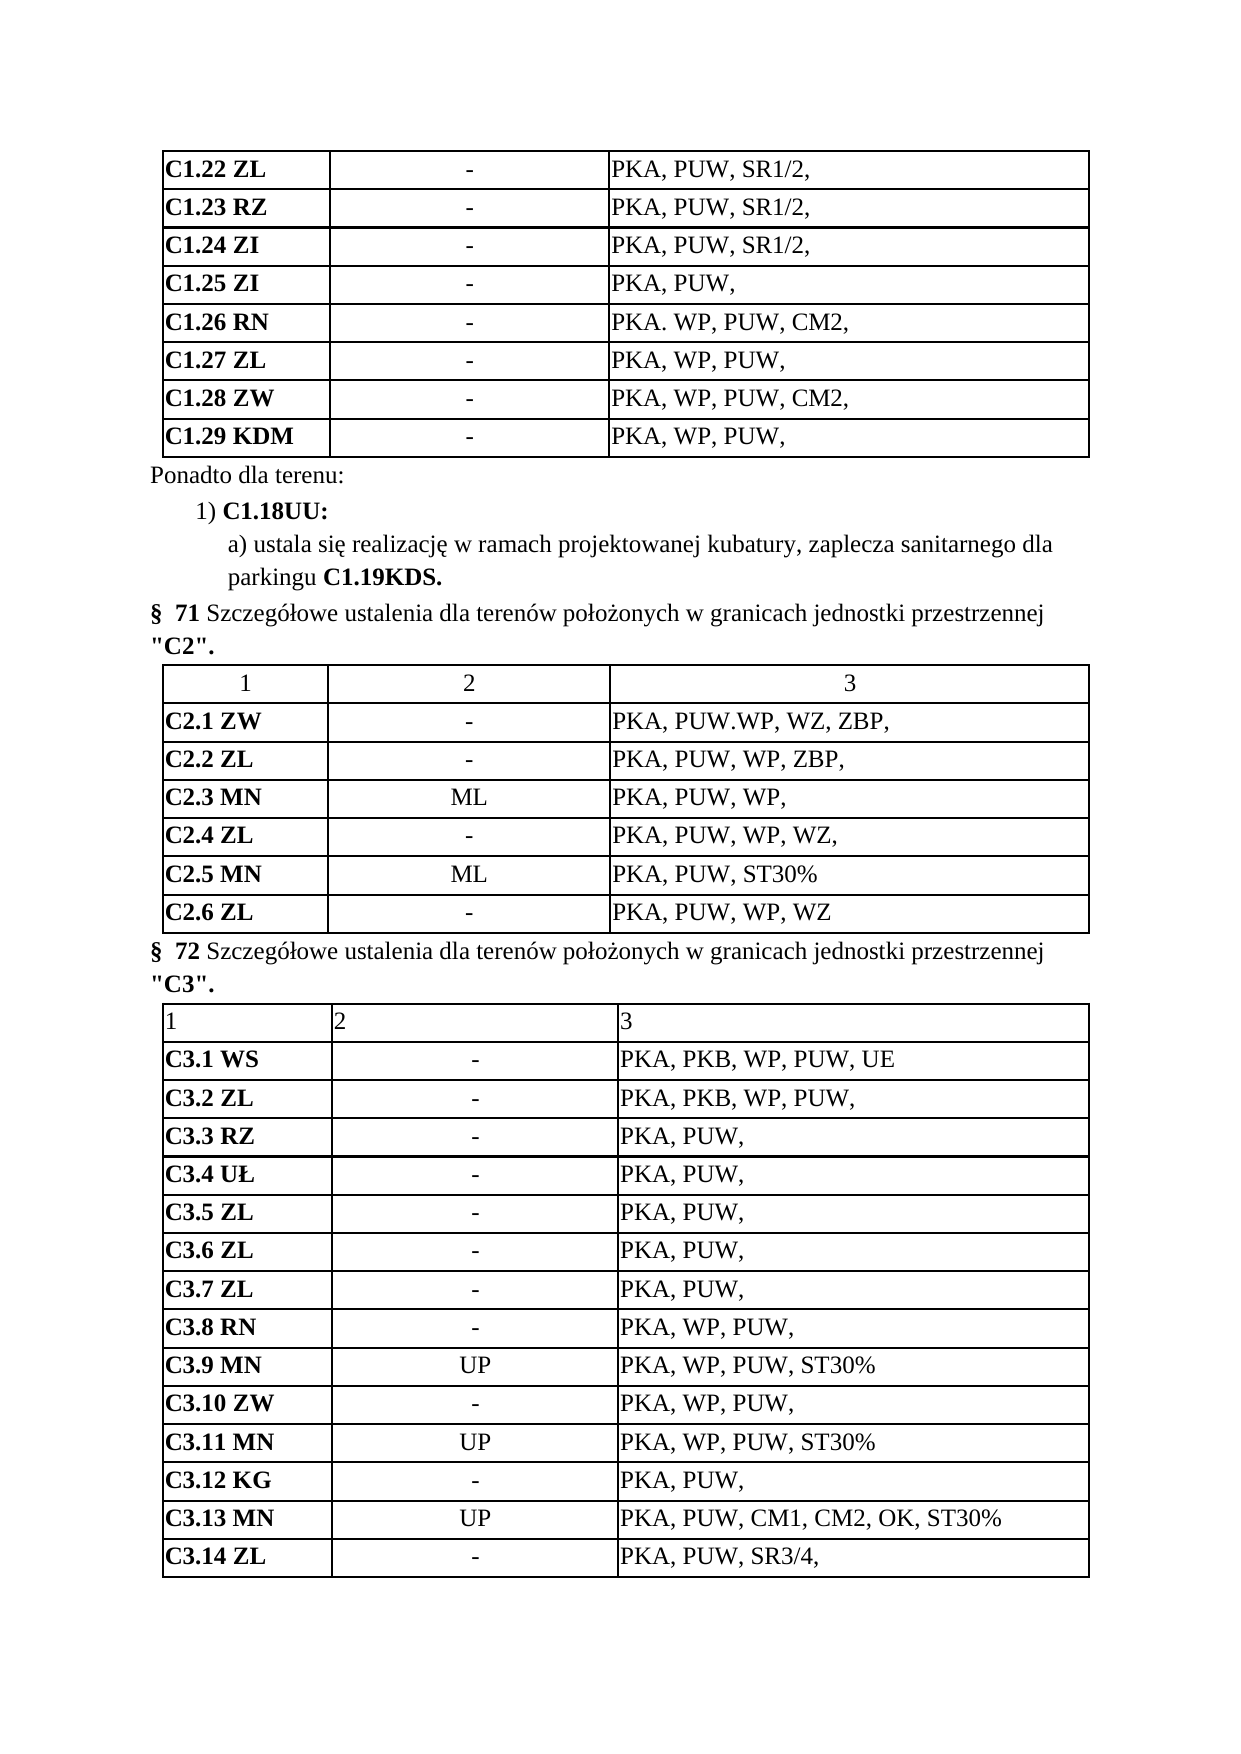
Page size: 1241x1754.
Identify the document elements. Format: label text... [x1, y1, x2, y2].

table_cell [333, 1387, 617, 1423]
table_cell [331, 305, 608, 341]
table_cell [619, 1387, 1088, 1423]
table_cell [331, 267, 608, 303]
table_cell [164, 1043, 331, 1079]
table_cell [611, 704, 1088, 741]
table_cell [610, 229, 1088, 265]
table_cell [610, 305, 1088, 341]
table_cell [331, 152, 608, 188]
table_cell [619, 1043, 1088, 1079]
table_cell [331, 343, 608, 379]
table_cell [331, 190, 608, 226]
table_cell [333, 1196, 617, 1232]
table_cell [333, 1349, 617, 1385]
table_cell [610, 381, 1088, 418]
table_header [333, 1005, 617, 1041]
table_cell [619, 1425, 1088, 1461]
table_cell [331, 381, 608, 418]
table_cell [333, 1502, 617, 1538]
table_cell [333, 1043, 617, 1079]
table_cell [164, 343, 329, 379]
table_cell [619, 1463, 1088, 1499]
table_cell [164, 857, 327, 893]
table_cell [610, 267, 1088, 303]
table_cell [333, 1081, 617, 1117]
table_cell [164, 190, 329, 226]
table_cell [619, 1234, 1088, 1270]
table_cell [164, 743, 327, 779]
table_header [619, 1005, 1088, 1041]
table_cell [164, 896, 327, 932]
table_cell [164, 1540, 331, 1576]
text 1) C1.18UU: [189, 496, 1090, 525]
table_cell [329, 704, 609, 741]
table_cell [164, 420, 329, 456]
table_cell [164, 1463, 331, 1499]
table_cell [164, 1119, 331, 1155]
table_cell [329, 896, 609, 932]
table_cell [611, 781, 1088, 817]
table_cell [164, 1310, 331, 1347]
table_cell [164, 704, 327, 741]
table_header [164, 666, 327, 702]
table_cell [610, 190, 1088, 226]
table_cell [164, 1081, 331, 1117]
text a) ustala się realizację w ramach projektowanej kubatury, zaplecza sanitarnego dla parkingu C1.19KDS. [228, 529, 1090, 591]
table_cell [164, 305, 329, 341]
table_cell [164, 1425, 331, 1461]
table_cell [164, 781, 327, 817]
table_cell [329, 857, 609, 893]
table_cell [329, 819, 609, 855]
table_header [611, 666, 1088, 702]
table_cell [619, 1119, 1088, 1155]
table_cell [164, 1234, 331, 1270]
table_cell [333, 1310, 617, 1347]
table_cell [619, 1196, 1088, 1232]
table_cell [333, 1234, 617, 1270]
text § 71 Szczegółowe ustalenia dla terenów położonych w granicach jednostki przestrzennej "C2". [150, 598, 1090, 660]
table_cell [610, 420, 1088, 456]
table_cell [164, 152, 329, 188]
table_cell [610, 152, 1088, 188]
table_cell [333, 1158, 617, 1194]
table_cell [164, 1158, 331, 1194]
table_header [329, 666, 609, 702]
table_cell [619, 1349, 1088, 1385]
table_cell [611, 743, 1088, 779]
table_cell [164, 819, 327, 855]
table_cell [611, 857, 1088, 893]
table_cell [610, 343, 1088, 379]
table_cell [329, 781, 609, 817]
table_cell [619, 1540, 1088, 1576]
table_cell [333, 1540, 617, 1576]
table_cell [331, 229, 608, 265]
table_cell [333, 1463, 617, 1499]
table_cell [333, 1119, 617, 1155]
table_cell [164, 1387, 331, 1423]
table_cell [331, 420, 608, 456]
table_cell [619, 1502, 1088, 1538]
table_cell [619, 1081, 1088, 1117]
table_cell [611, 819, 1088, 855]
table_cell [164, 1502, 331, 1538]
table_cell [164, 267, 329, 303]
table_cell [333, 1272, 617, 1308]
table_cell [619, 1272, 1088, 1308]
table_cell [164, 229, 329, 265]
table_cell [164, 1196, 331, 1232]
text Ponadto dla terenu: [150, 461, 1090, 489]
text § 72 Szczegółowe ustalenia dla terenów położonych w granicach jednostki przestrzennej "C3". [150, 936, 1090, 998]
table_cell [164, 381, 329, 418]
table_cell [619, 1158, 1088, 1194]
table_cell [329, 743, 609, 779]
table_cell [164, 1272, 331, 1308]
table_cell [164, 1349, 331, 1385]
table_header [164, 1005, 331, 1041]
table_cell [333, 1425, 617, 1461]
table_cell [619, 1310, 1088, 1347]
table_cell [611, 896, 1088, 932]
